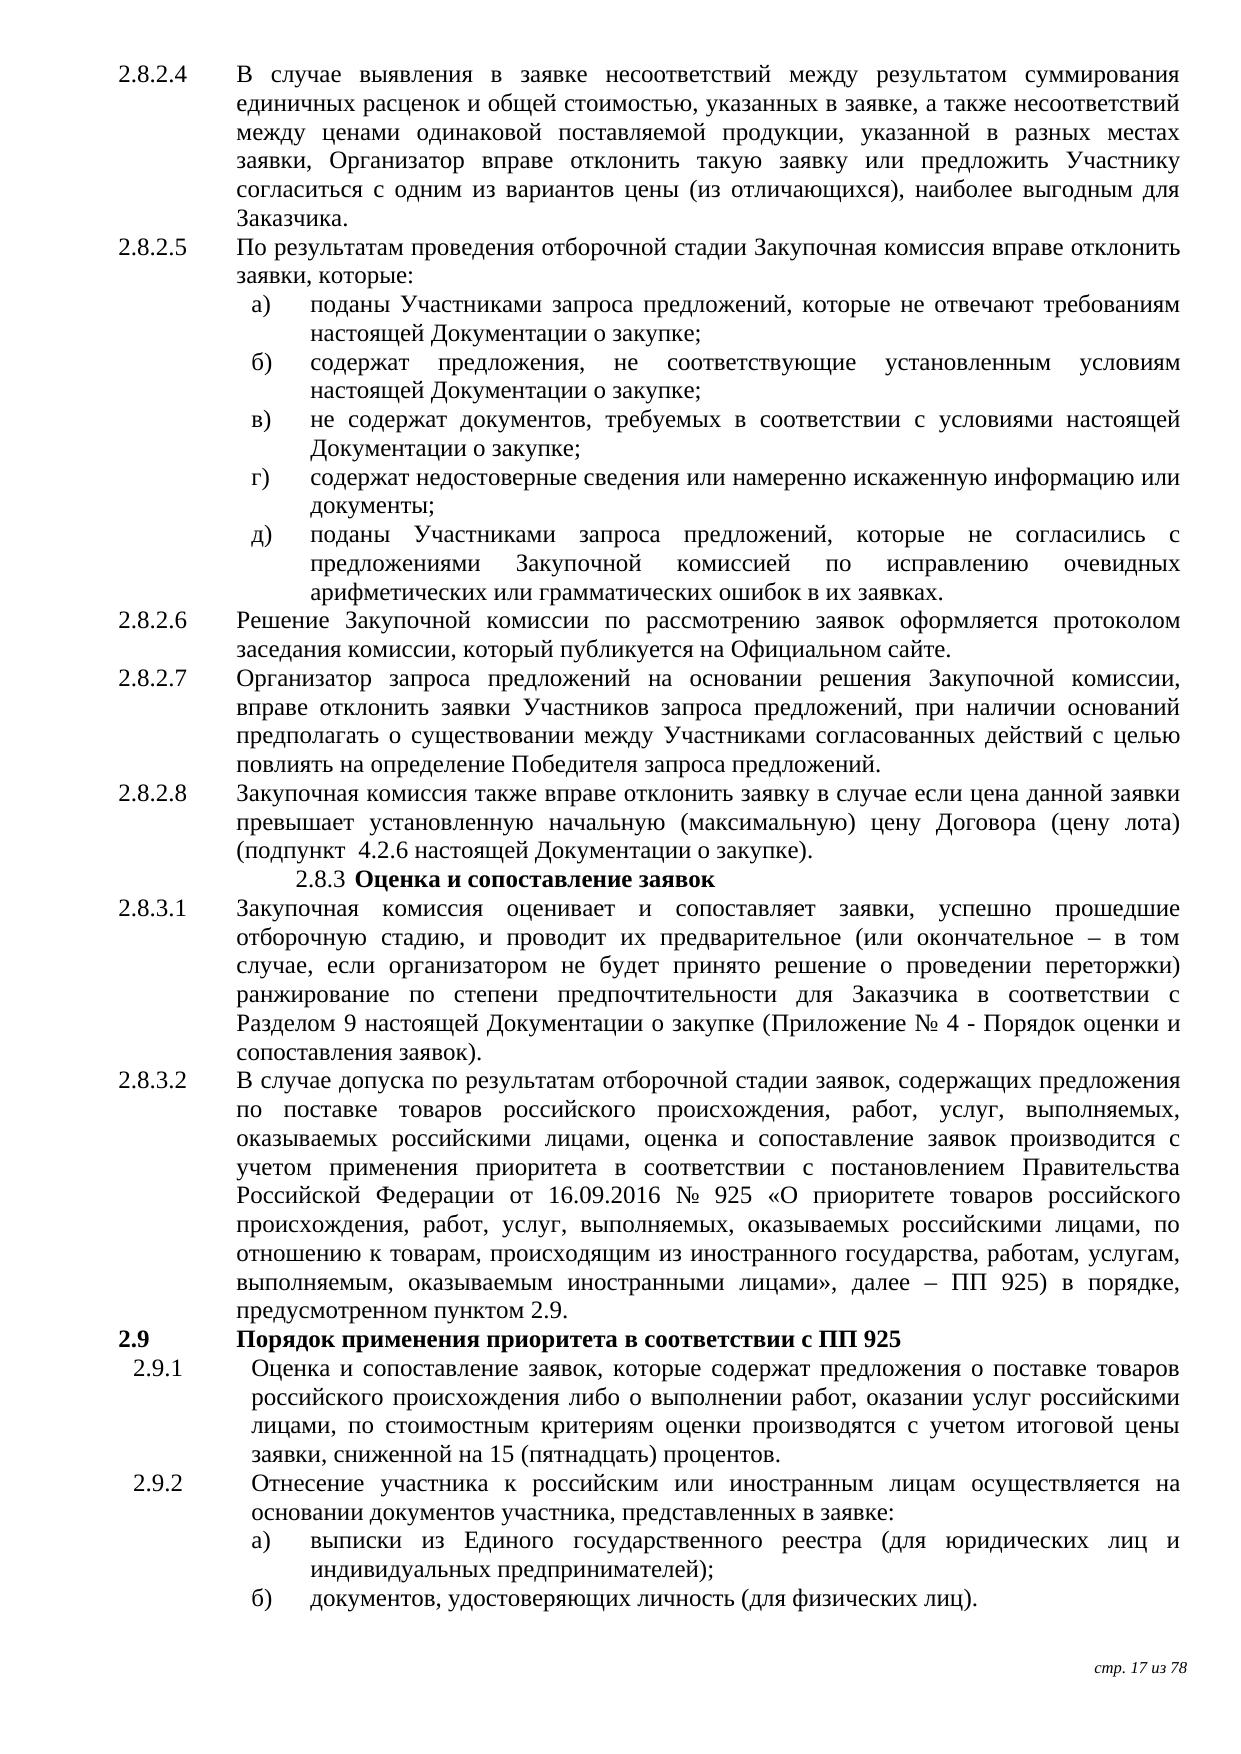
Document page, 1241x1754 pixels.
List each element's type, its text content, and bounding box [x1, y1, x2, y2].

text Оценка и сопоставление заявок [236, 864, 1181, 893]
text не содержат документов, требуемых в соответствии с условиями настоящей Документации о закупке; [251, 404, 1181, 462]
subtitle Порядок применения приоритета в соответствии с ПП 925 [118, 1324, 1181, 1353]
text Организатор запроса предложений на основании решения Закупочной комиссии, вправе отклонить заявки Участников запроса предложений, при наличии оснований предполагать о существовании между Участниками согласованных действий с целью повлиять на определение Победителя запроса предложений. [118, 663, 1181, 778]
text Закупочная комиссия также вправе отклонить заявку в случае если цена данной заявки превышает установленную начальную (максимальную) цену Договора (цену лота) (подпункт 4.2.6 настоящей Документации о закупке). [118, 778, 1181, 864]
text В случае допуска по результатам отборочной стадии заявок, содержащих предложения по поставке товаров российского происхождения, работ, услуг, выполняемых, оказываемых российскими лицами, оценка и сопоставление заявок производится с учетом применения приоритета в соответствии с постановлением Правительства Российской Федерации от 16.09.2016 № 925 «О приоритете товаров российского происхождения, работ, услуг, выполняемых, оказываемых российскими лицами, по отношению к товарам, происходящим из иностранного государства, работам, услугам, выполняемым, оказываемым иностранными лицами», далее – ПП 925) в порядке, предусмотренном пунктом 2.9. [118, 1065, 1181, 1324]
text Решение Закупочной комиссии по рассмотрению заявок оформляется протоколом заседания комиссии, который публикуется на Официальном сайте. [118, 605, 1181, 663]
text содержат предложения, не соответствующие установленным условиям настоящей Документации о закупке; [251, 347, 1181, 404]
text поданы Участниками запроса предложений, которые не согласились с предложениями Закупочной комиссией по исправлению очевидных арифметических или грамматических ошибок в их заявках. [251, 519, 1181, 605]
list Отнесение участника к российским или иностранным лицам осуществляется на основании документов участника, представленных в заявке: [133, 1468, 1181, 1525]
text В случае выявления в заявке несоответствий между результатом суммирования единичных расценок и общей стоимостью, указанных в заявке, а также несоответствий между ценами одинаковой поставляемой продукции, указанной в разных местах заявки, Организатор вправе отклонить такую заявку или предложить Участнику согласиться с одним из вариантов цены (из отличающихся), наиболее выгодным для Заказчика. [118, 59, 1181, 232]
text По результатам проведения отборочной стадии Закупочная комиссия вправе отклонить заявки, которые: [118, 232, 1181, 289]
list Оценка и сопоставление заявок, которые содержат предложения о поставке товаров российского происхождения либо о выполнении работ, оказании услуг российскими лицами, по стоимостным критериям оценки производятся с учетом итоговой цены заявки, сниженной на 15 (пятнадцать) процентов. [133, 1353, 1181, 1468]
text Закупочная комиссия оценивает и сопоставляет заявки, успешно прошедшие отборочную стадию, и проводит их предварительное (или окончательное – в том случае, если организатором не будет принято решение о проведении переторжки) ранжирование по степени предпочтительности для Заказчика в соответствии с Разделом 9 настоящей Документации о закупке (Приложение № 4 - Порядок оценки и сопоставления заявок). [118, 893, 1181, 1065]
text содержат недостоверные сведения или намеренно искаженную информацию или документы; [251, 462, 1181, 519]
list выписки из Единого государственного реестра (для юридических лиц и индивидуальных предпринимателей); [251, 1525, 1181, 1583]
list документов, удостоверяющих личность (для физических лиц). [251, 1583, 1181, 1612]
text поданы Участниками запроса предложений, которые не отвечают требованиям настоящей Документации о закупке; [251, 289, 1181, 347]
